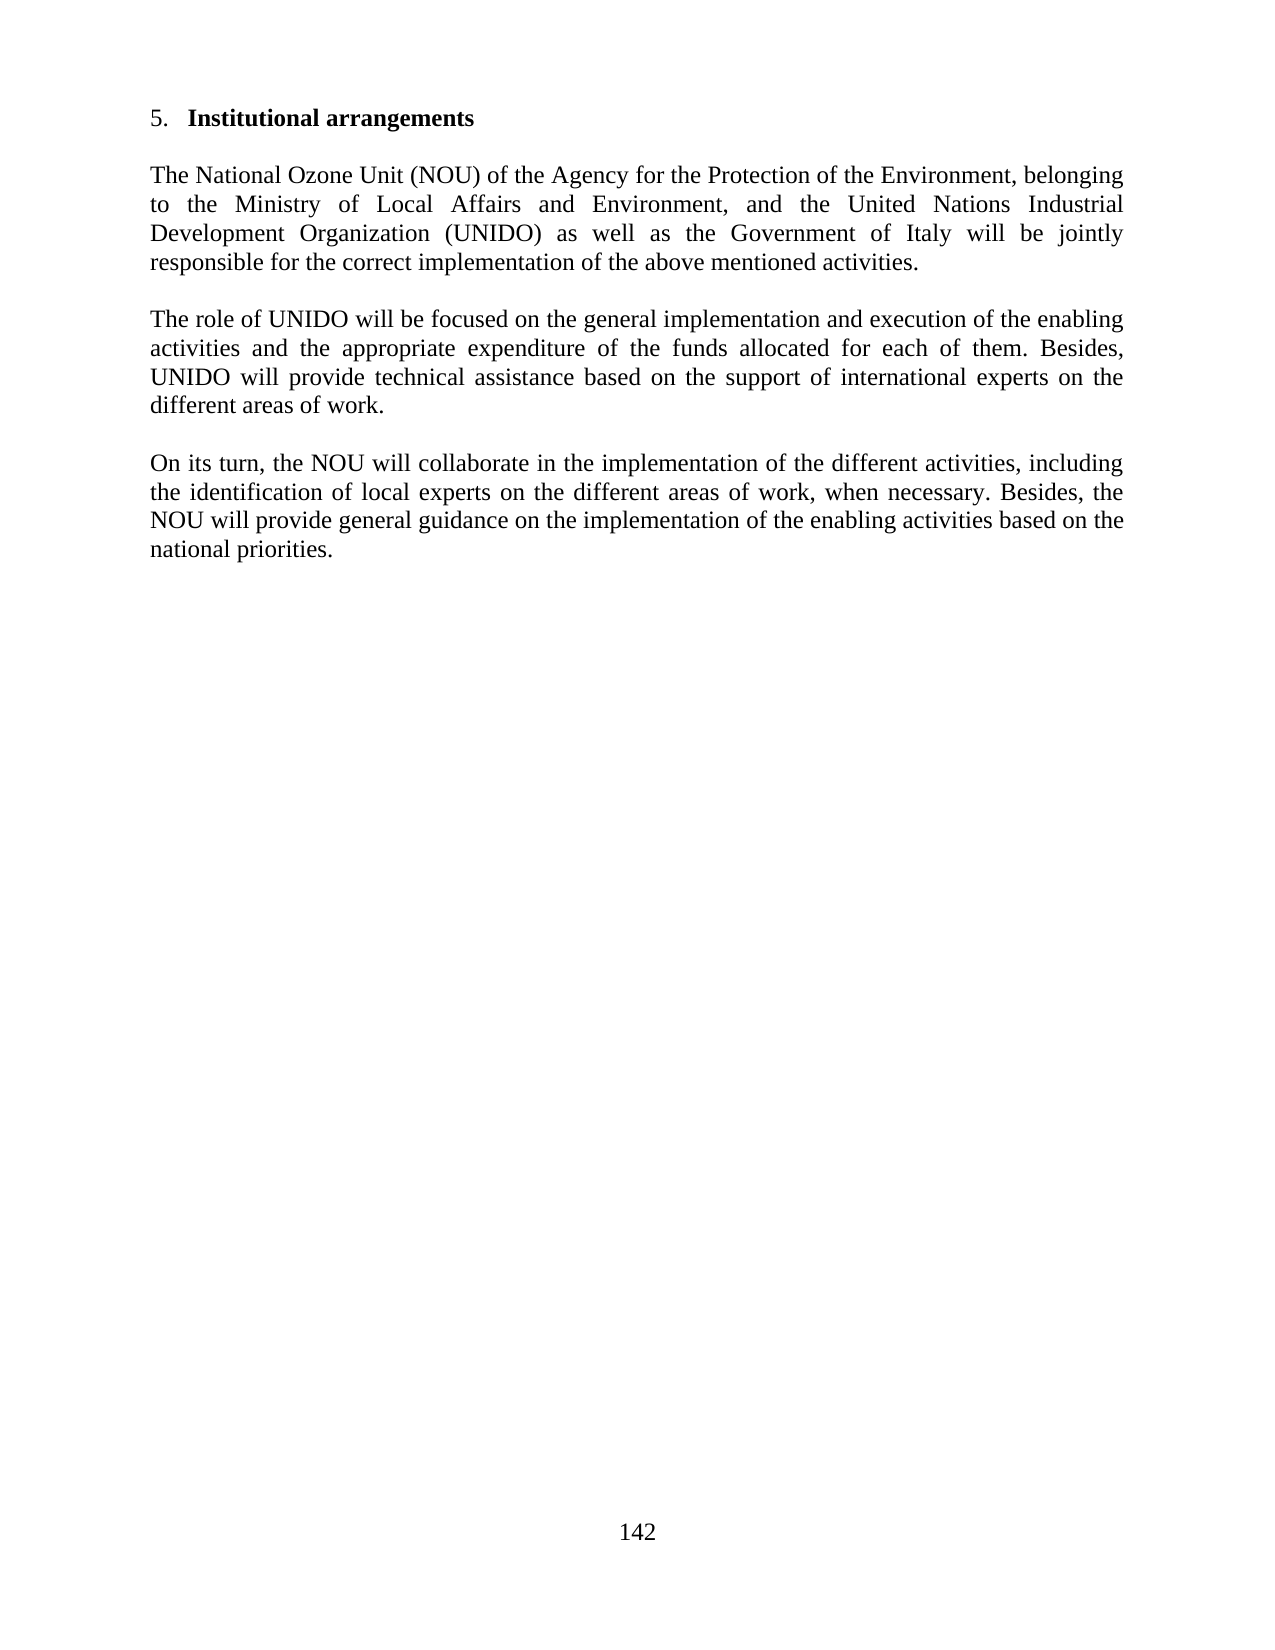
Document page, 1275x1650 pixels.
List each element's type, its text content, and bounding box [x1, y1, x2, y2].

list Institutional arrangements [150, 103, 1125, 132]
text The role of UNIDO will be focused on the general implementation and execution of the enabling activities and the appropriate expenditure of the funds allocated for each of them. Besides, UNIDO will provide technical assistance based on the support of international experts on the different areas of work. [150, 304, 1125, 419]
text The National Ozone Unit (NOU) of the Agency for the Protection of the Environment, belonging to the Ministry of Local Affairs and Environment, and the United Nations Industrial Development Organization (UNIDO) as well as the Government of Italy will be jointly responsible for the correct implementation of the above mentioned activities. [150, 161, 1125, 276]
text On its turn, the NOU will collaborate in the implementation of the different activities, including the identification of local experts on the different areas of work, when necessary. Besides, the NOU will provide general guidance on the implementation of the enabling activities based on the national priorities. [150, 448, 1125, 563]
